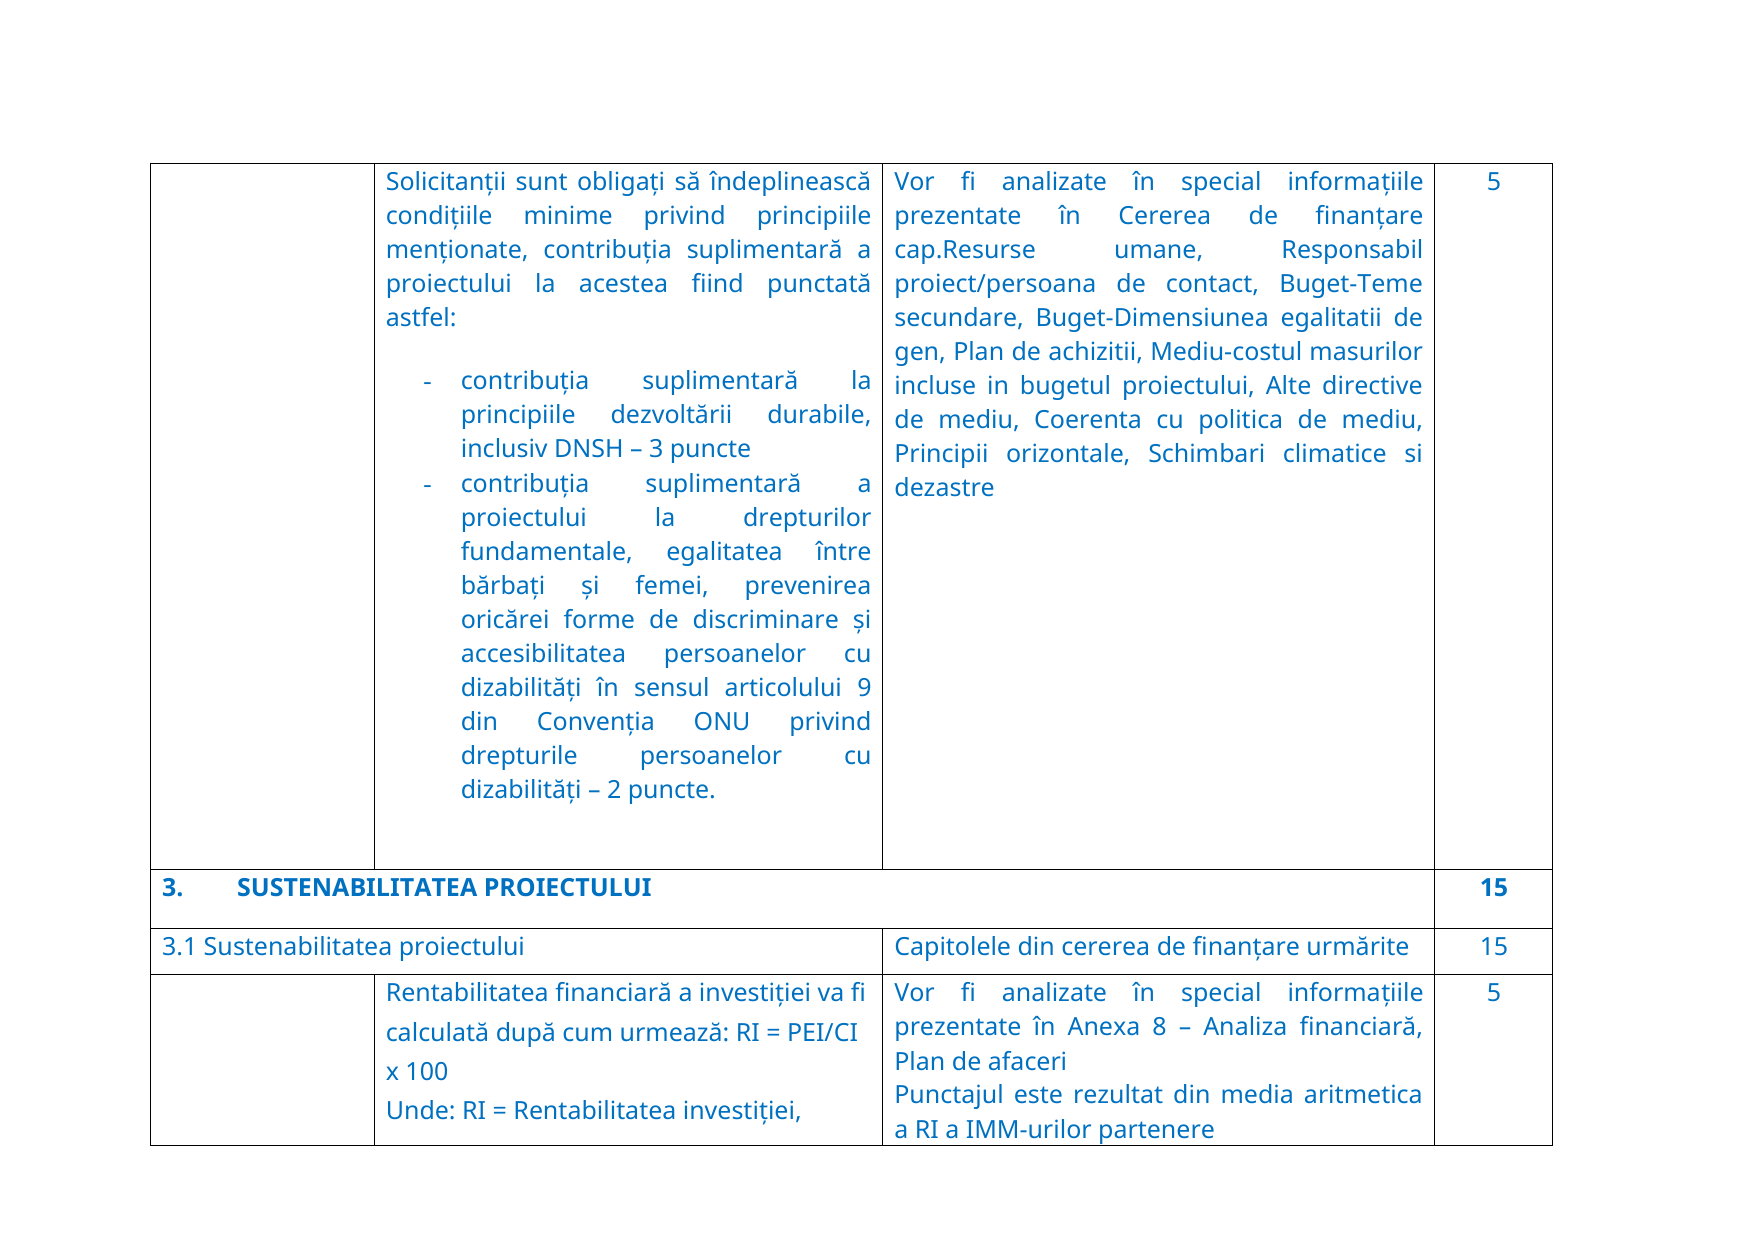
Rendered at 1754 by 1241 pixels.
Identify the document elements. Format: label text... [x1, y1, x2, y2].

table_cell Vor fi analizate în special informaţiile prezentate în Cererea de finanţare cap.Resurse umane, Responsabil proiect/persoana de contact, Buget-Teme secundare, Buget-Dimensiunea egalitatii de gen, Plan de achizitii, Mediu-costul masurilor incluse in bugetul proiectului, Alte directive de mediu, Coerenta cu politica de mediu, Principii orizontale, Schimbari climatice si dezastre [883, 164, 1434, 869]
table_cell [883, 975, 1434, 1145]
table_cell 5 [1435, 164, 1552, 869]
table_cell Solicitanții sunt obligați să îndeplinească condițiile minime privind principiile menționate, contribuția suplimentară a proiectului la acestea fiind punctată astfel: contribuția suplimentară la principiile dezvoltării durabile, inclusiv DNSH – 3 puncte contribuția suplimentară a proiectului la drepturilor fundamentale, egalitatea între bărbați și femei, prevenirea oricărei forme de discriminare și accesibilitatea persoanelor cu dizabilități în sensul articolului 9 din Convenția ONU privind drepturile persoanelor cu dizabilități – 2 puncte. [375, 164, 882, 869]
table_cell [375, 975, 882, 1145]
table_cell 3. SUSTENABILITATEA PROIECTULUI [151, 870, 1434, 928]
table_cell [151, 975, 374, 1145]
table_cell 15 [1435, 870, 1552, 928]
table_cell 3.1 Sustenabilitatea proiectului [151, 929, 882, 974]
table_cell 15 [1435, 929, 1552, 974]
table_cell [151, 164, 374, 869]
table_cell Capitolele din cererea de finanțare urmărite [883, 929, 1434, 974]
table_cell 5 [1435, 975, 1552, 1145]
